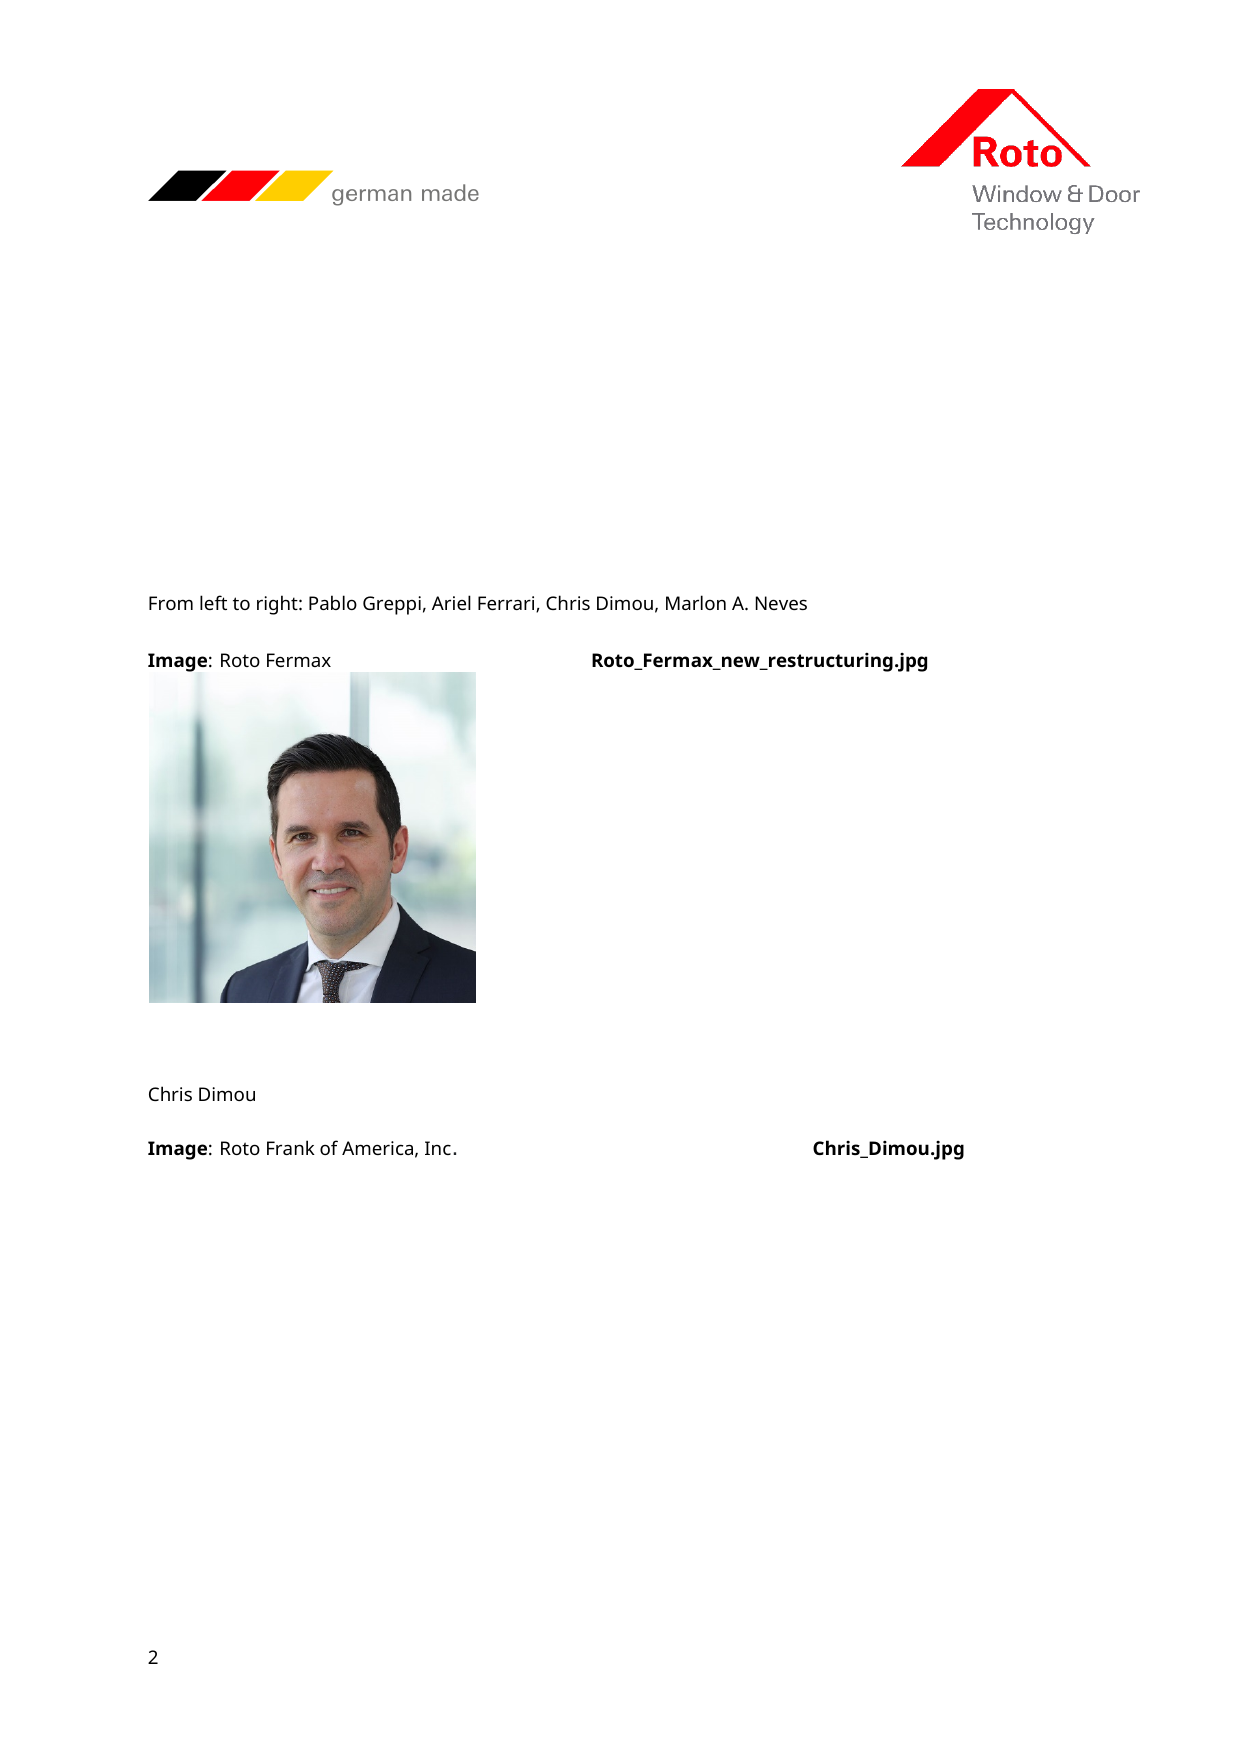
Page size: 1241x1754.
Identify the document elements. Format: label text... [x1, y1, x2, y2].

text Chris Dimou [148, 1081, 974, 1107]
text Image: Roto Frank of America, Inc. Chris_Dimou.jpg [458, 1132, 974, 1161]
picture [147, 672, 476, 1001]
text Image: Roto Fermax Roto_Fermax_new_restructuring.jpg [148, 647, 974, 673]
text From left to right: Pablo Greppi, Ariel Ferrari, Chris Dimou, Marlon A. Neves [148, 590, 974, 616]
text Image: Roto Frank of America, Inc. Chris_Dimou.jpg [148, 1132, 451, 1161]
picture [901, 89, 1197, 238]
picture [147, 170, 481, 208]
